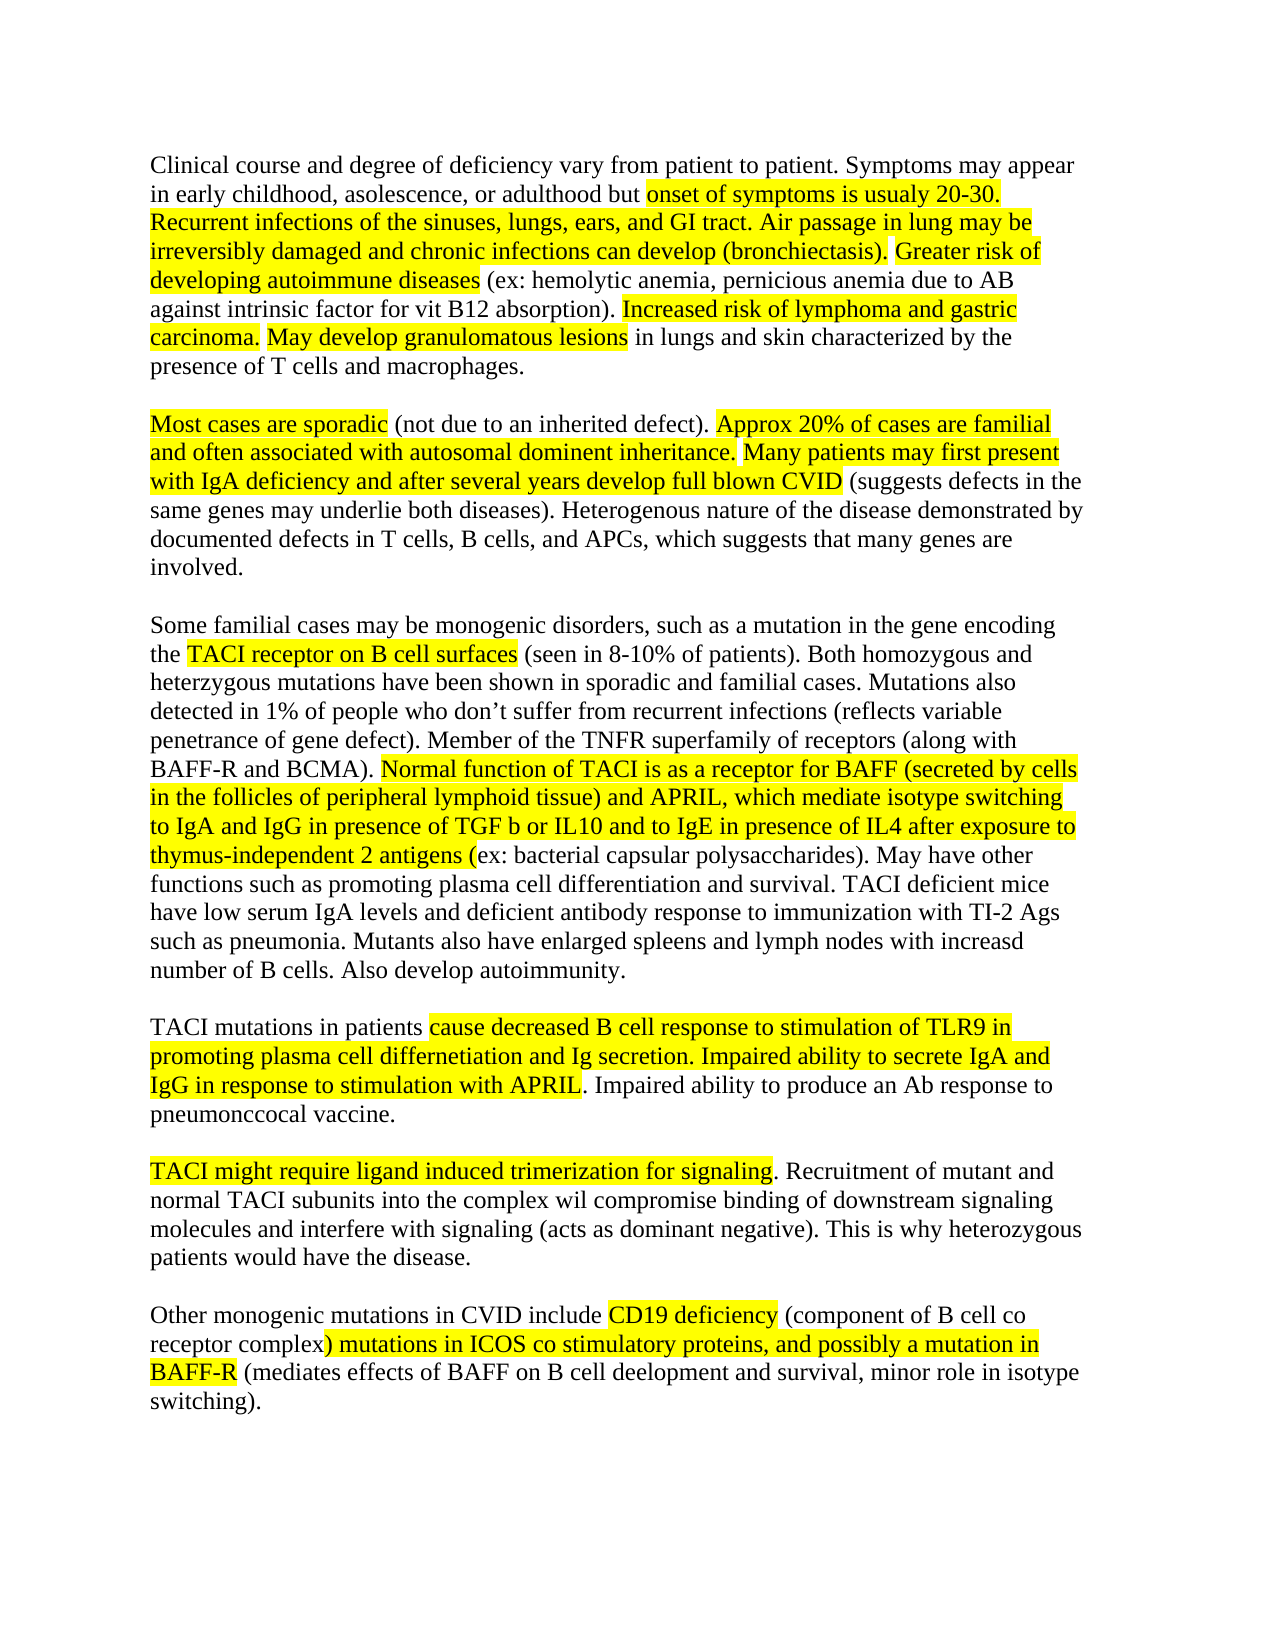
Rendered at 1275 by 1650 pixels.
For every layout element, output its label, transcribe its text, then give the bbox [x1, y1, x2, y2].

text Most cases are sporadic (not due to an inherited defect). Approx 20% of cases are familial and often associated with autosomal dominent inheritance. Many patients may first present with IgA deficiency and after several years develop full blown CVID (suggests defects in the same genes may underlie both diseases). Heterogenous nature of the disease demonstrated by documented defects in T cells, B cells, and APCs, which suggests that many genes are involved. [150, 409, 1087, 581]
text Other monogenic mutations in CVID include CD19 deficiency (component of B cell co receptor complex) mutations in ICOS co stimulatory proteins, and possibly a mutation in BAFF-R (mediates effects of BAFF on B cell deelopment and survival, minor role in isotype switching). [150, 1300, 1087, 1415]
text TACI mutations in patients cause decreased B cell response to stimulation of TLR9 in promoting plasma cell differnetiation and Ig secretion. Impaired ability to secrete IgA and IgG in response to stimulation with APRIL. Impaired ability to produce an Ab response to pneumonccocal vaccine. [150, 1012, 1087, 1127]
text Some familial cases may be monogenic disorders, such as a mutation in the gene encoding the TACI receptor on B cell surfaces (seen in 8-10% of patients). Both homozygous and heterzygous mutations have been shown in sporadic and familial cases. Mutations also detected in 1% of people who don’t suffer from recurrent infections (reflects variable penetrance of gene defect). Member of the TNFR superfamily of receptors (along with BAFF-R and BCMA). Normal function of TACI is as a receptor for BAFF (secreted by cells in the follicles of peripheral lymphoid tissue) and APRIL, which mediate isotype switching to IgA and IgG in presence of TGF b or IL10 and to IgE in presence of IL4 after exposure to thymus-independent 2 antigens (ex: bacterial capsular polysaccharides). May have other functions such as promoting plasma cell differentiation and survival. TACI deficient mice have low serum IgA levels and deficient antibody response to immunization with TI-2 Ags such as pneumonia. Mutants also have enlarged spleens and lymph nodes with increasd number of B cells. Also develop autoimmunity. [150, 610, 1087, 984]
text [150, 150, 1087, 380]
text TACI might require ligand induced trimerization for signaling. Recruitment of mutant and normal TACI subunits into the complex wil compromise binding of downstream signaling molecules and interfere with signaling (acts as dominant negative). This is why heterozygous patients would have the disease. [150, 1156, 1087, 1271]
